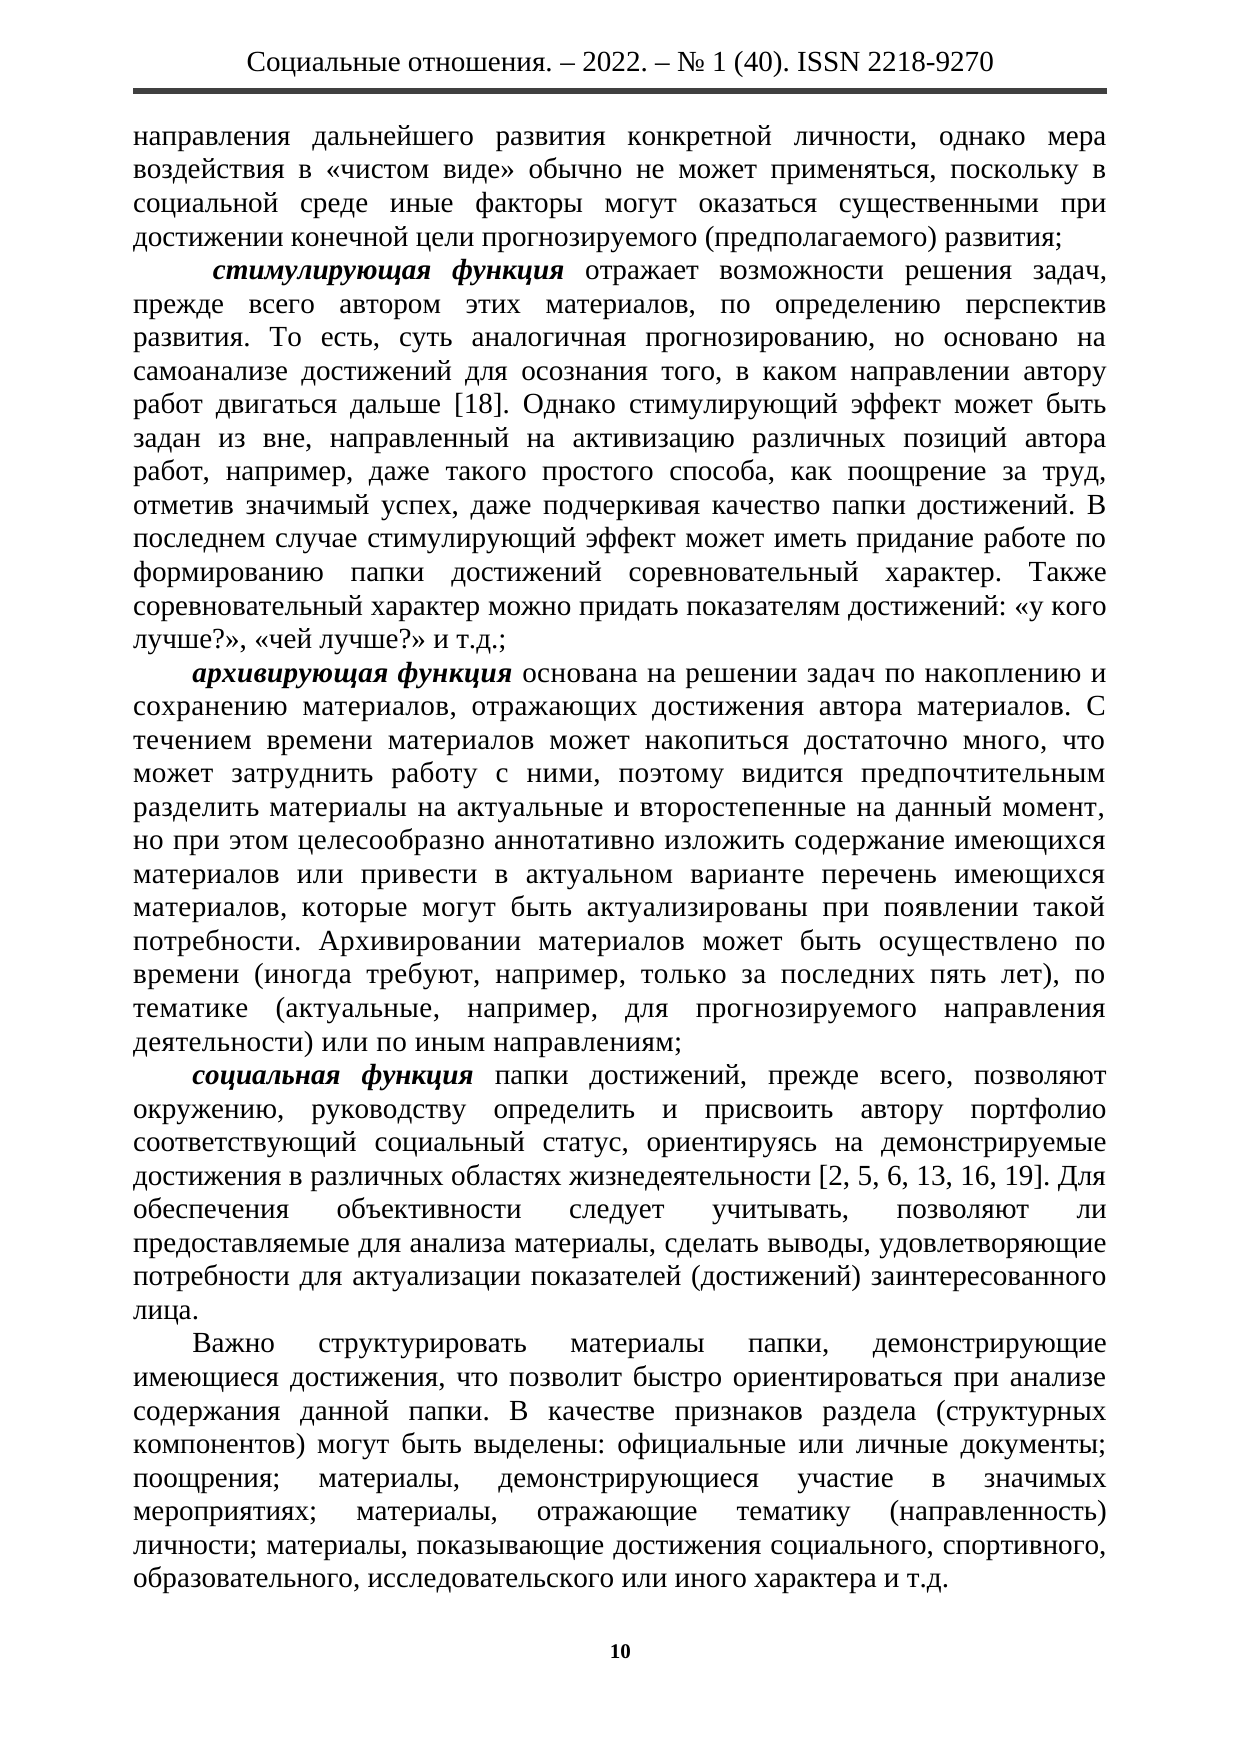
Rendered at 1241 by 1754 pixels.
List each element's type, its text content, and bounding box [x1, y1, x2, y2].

text Важно структурировать материалы папки, демонстрирующие имеющиеся достижения, что позволит быстро ориентироваться при анализе содержания данной папки. В качестве признаков раздела (структурных компонентов) могут быть выделены: официальные или личные документы; поощрения; материалы, демонстрирующиеся участие в значимых мероприятиях; материалы, отражающие тематику (направленность) личности; материалы, показывающие достижения социального, спортивного, образовательного, исследовательского или иного характера и т.д. [133, 1326, 1107, 1594]
text архивирующая функция основана на решении задач по накоплению и сохранению материалов, отражающих достижения автора материалов. С течением времени материалов может накопиться достаточно много, что может затруднить работу с ними, поэтому видится предпочтительным разделить материалы на актуальные и второстепенные на данный момент, но при этом целесообразно аннотативно изложить содержание имеющихся материалов или привести в актуальном варианте перечень имеющихся материалов, которые могут быть актуализированы при появлении такой потребности. Архивировании материалов может быть осуществлено по времени (иногда требуют, например, только за последних пять лет), по тематике (актуальные, например, для прогнозируемого направления деятельности) или по иным направлениям; [133, 655, 1107, 1057]
text стимулирующая функция отражает возможности решения задач, прежде всего автором этих материалов, по определению перспектив развития. То есть, суть аналогичная прогнозированию, но основано на самоанализе достижений для осознания того, в каком направлении автору работ двигаться дальше [18]. Однако стимулирующий эффект может быть задан из вне, направленный на активизацию различных позиций автора работ, например, даже такого простого способа, как поощрение за труд, отметив значимый успех, даже подчеркивая качество папки достижений. В последнем случае стимулирующий эффект может иметь придание работе по формированию папки достижений соревновательный характер. Также соревновательный характер можно придать показателям достижений: «у кого лучше?», «чей лучше?» и т.д.; [133, 252, 1107, 655]
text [133, 118, 1107, 252]
text социальная функция папки достижений, прежде всего, позволяют окружению, руководству определить и присвоить автору портфолио соответствующий социальный статус, ориентируясь на демонстрируемые достижения в различных областях жизнедеятельности [2, 5, 6, 13, 16, 19]. Для обеспечения объективности следует учитывать, позволяют ли предоставляемые для анализа материалы, сделать выводы, удовлетворяющие потребности для актуализации показателей (достижений) заинтересованного лица. [133, 1057, 1107, 1326]
